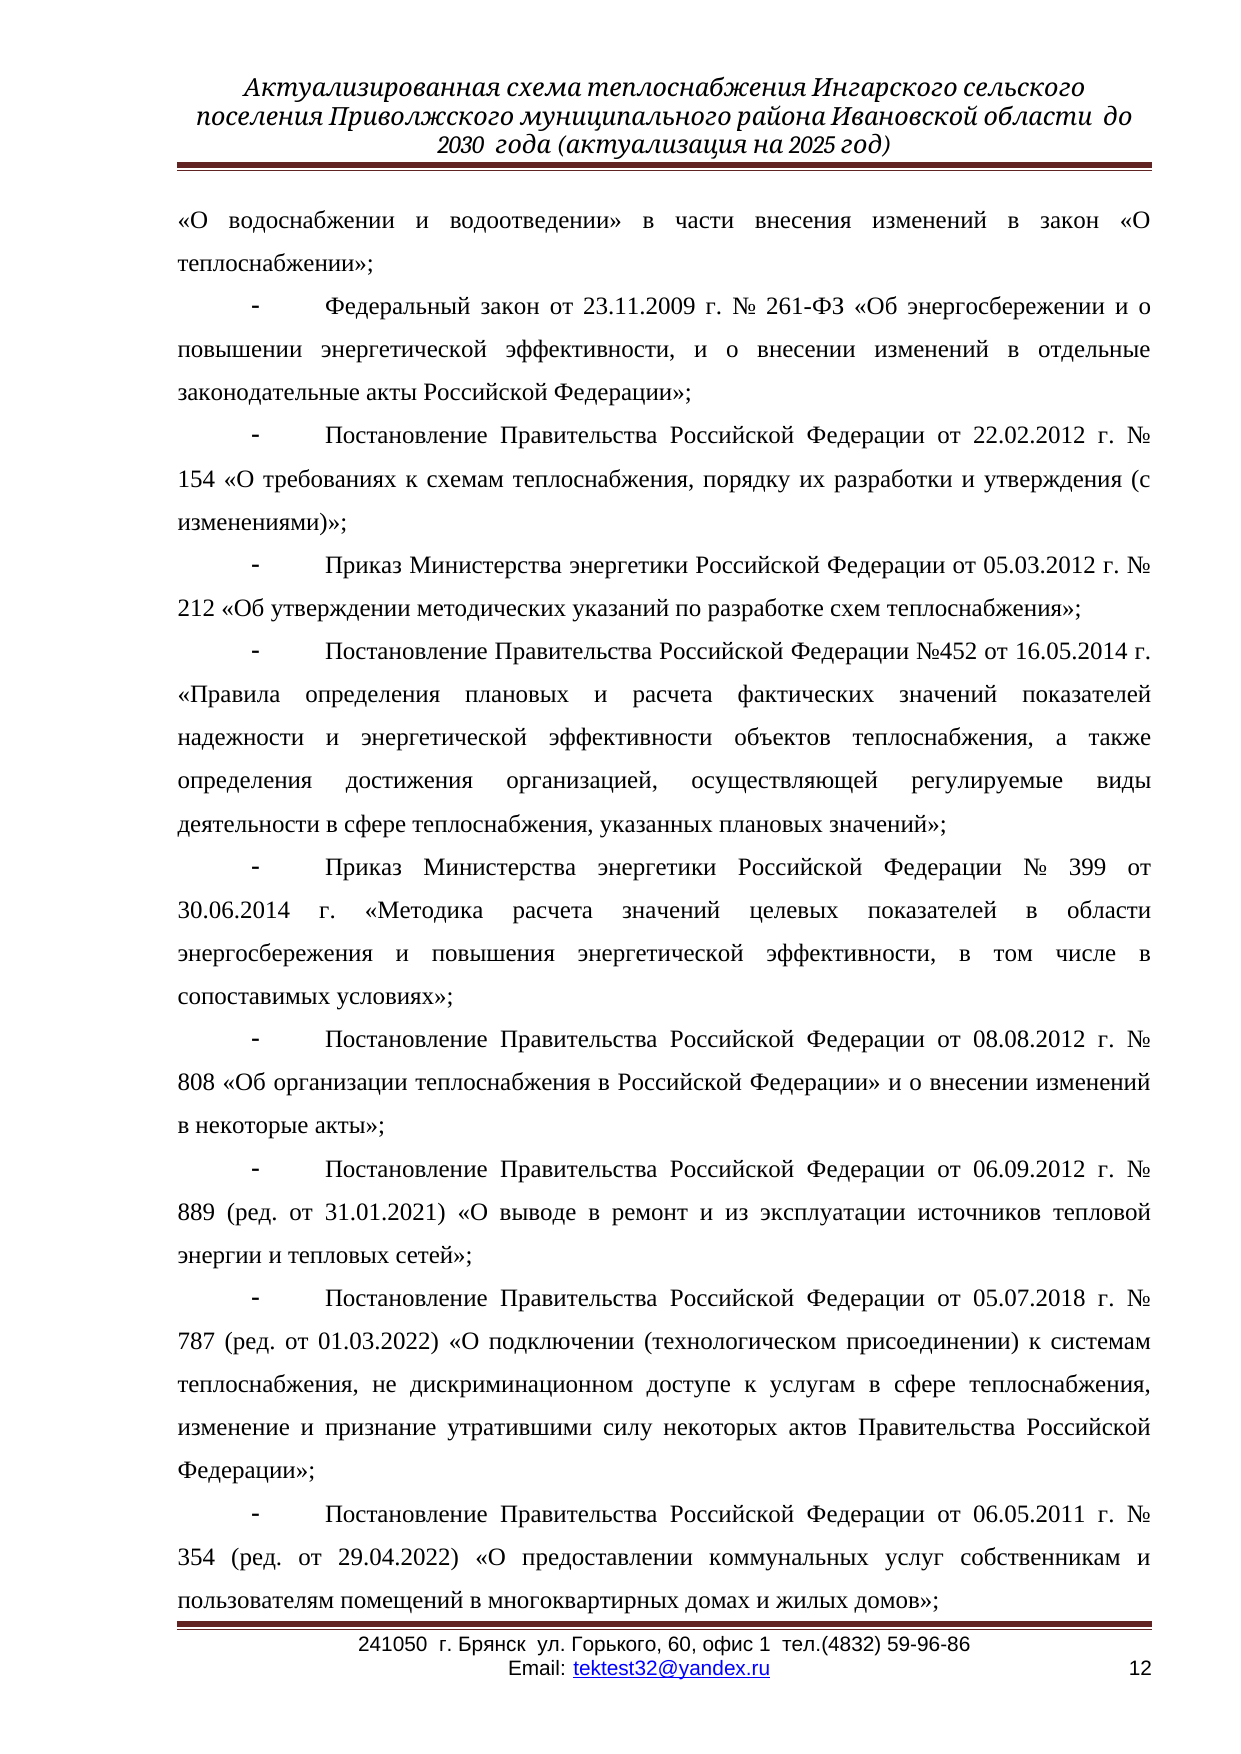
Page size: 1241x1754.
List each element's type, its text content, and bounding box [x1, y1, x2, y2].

list Приказ Министерства энергетики Российской Федерации от 05.03.2012 г. № 212 «Об утверждении методических указаний по разработке схем теплоснабжения»; [177, 550, 1152, 622]
list Постановление Правительства Российской Федерации от 22.02.2012 г. № 154 «О требованиях к схемам теплоснабжения, порядку их разработки и утверждения (с изменениями)»; [177, 421, 1152, 536]
list Постановление Правительства Российской Федерации от 06.05.2011 г. № 354 (ред. от 29.04.2022) «О предоставлении коммунальных услуг собственникам и пользователям помещений в многоквартирных домах и жилых домов»; [177, 1499, 1152, 1614]
list Постановление Правительства Российской Федерации от 06.09.2012 г. № 889 (ред. от 31.01.2021) «О выводе в ремонт и из эксплуатации источников тепловой энергии и тепловых сетей»; [177, 1154, 1152, 1269]
list Федеральный закон от 23.11.2009 г. № 261-ФЗ «Об энергосбережении и о повышении энергетической эффективности, и о внесении изменений в отдельные законодательные акты Российской Федерации»; [177, 291, 1152, 406]
list Приказ Министерства энергетики Российской Федерации № 399 от 30.06.2014 г. «Методика расчета значений целевых показателей в области энергосбережения и повышения энергетической эффективности, в том числе в сопоставимых условиях»; [177, 852, 1152, 1010]
list Постановление Правительства Российской Федерации от 05.07.2018 г. № 787 (ред. от 01.03.2022) «О подключении (технологическом присоединении) к системам теплоснабжения, не дискриминационном доступе к услугам в сфере теплоснабжения, изменение и признание утратившими силу некоторых актов Правительства Российской Федерации»; [177, 1283, 1152, 1484]
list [177, 205, 1152, 277]
list Постановление Правительства Российской Федерации №452 от 16.05.2014 г. «Правила определения плановых и расчета фактических значений показателей надежности и энергетической эффективности объектов теплоснабжения, а также определения достижения организацией, осуществляющей регулируемые виды деятельности в сфере теплоснабжения, указанных плановых значений»; [177, 636, 1152, 837]
list Постановление Правительства Российской Федерации от 08.08.2012 г. № 808 «Об организации теплоснабжения в Российской Федерации» и о внесении изменений в некоторые акты»; [177, 1024, 1152, 1139]
